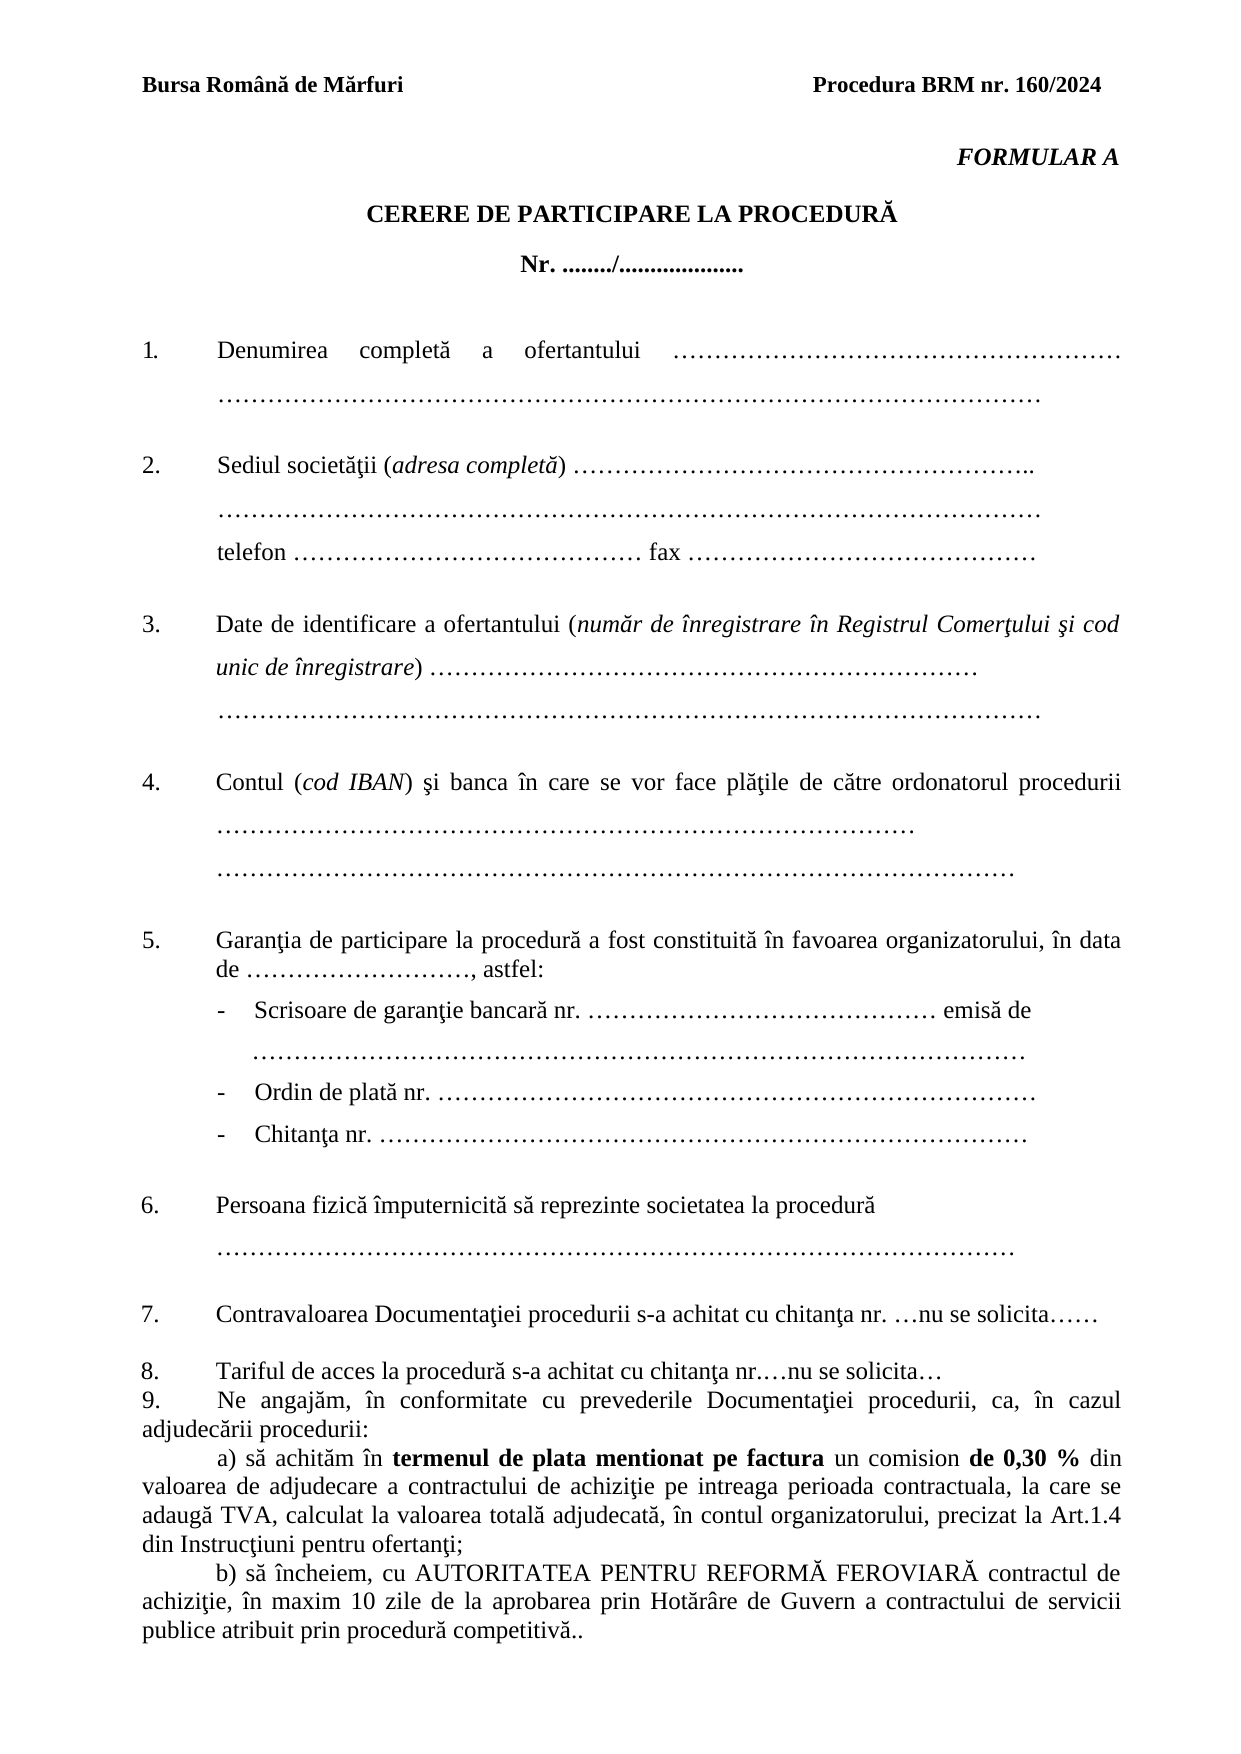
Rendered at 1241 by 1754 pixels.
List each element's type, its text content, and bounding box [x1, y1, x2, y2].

text 7. Contravaloarea Documentaţiei procedurii s-a achitat cu chitanţa nr. …nu se solicita…… [141, 1299, 1122, 1328]
text b) să încheiem, cu AUTORITATEA PENTRU REFORMĂ FEROVIARĂ contractul de achiziţie, în maxim 10 zile de la aprobarea prin Hotărâre de Guvern a contractului de servicii publice atribuit prin procedură competitivă.. [142, 1558, 1122, 1644]
list Scrisoare de garanţie bancară nr. …………………………………… emisă de [217, 995, 1122, 1024]
text 6. Persoana fizică împuternicită să reprezinte societatea la procedură [141, 1191, 1122, 1219]
text a) să achităm în termenul de plata mentionat pe factura un comision de 0,30 % din valoarea de adjudecare a contractului de achiziţie pe intreaga perioada contractuala, la care se adaugă TVA, calculat la valoarea totală adjudecată, în contul organizatorului, precizat la Art.1.4 din Instrucţiuni pentru ofertanţi; [142, 1443, 1122, 1558]
text 4. Contul (cod IBAN) şi banca în care se vor face plăţile de către ordonatorul procedurii ………………………………………………………………………… [142, 767, 1122, 839]
text 2. Sediul societăţii (adresa completă) ……………………………………………….. ……………………………………………………………………………………… [142, 451, 1122, 522]
list Ordin de plată nr. ……………………………………………………………… [217, 1077, 1122, 1106]
text 9. Ne angajăm, în conformitate cu prevederile Documentaţiei procedurii, ca, în cazul adjudecării procedurii: [142, 1385, 1122, 1443]
text 3. Date de identificare a ofertantului (număr de înregistrare în Registrul Comerţului şi cod unic de înregistrare) ………………………………………………………… [142, 609, 1122, 681]
text 5. Garanţia de participare la procedură a fost constituită în favoarea organizatorului, în data de ………………………, astfel: [142, 925, 1122, 982]
text …………………………………………………………………………………… [216, 1232, 1122, 1261]
text ……………………………………………………………………………………… [142, 695, 1122, 724]
text Nr. ......../.................... [142, 228, 1122, 278]
list Chitanţa nr. …………………………………………………………………… [217, 1119, 1122, 1147]
subtitle FORMULAR A [142, 142, 1122, 171]
text 1. Denumirea completă a ofertantului ……………………………………………… ……………………………………………………………………………………… [142, 336, 1122, 407]
text telefon …………………………………… fax …………………………………… [217, 537, 1122, 566]
text …………………………………………………………………………………… [216, 853, 1122, 882]
text ………………………………………………………………………………… [245, 1036, 1122, 1065]
subtitle CERERE DE PARTICIPARE LA PROCEDURĂ [142, 199, 1122, 228]
text 8. Tariful de acces la procedură s-a achitat cu chitanţa nr.…nu se solicita… [141, 1356, 1122, 1385]
